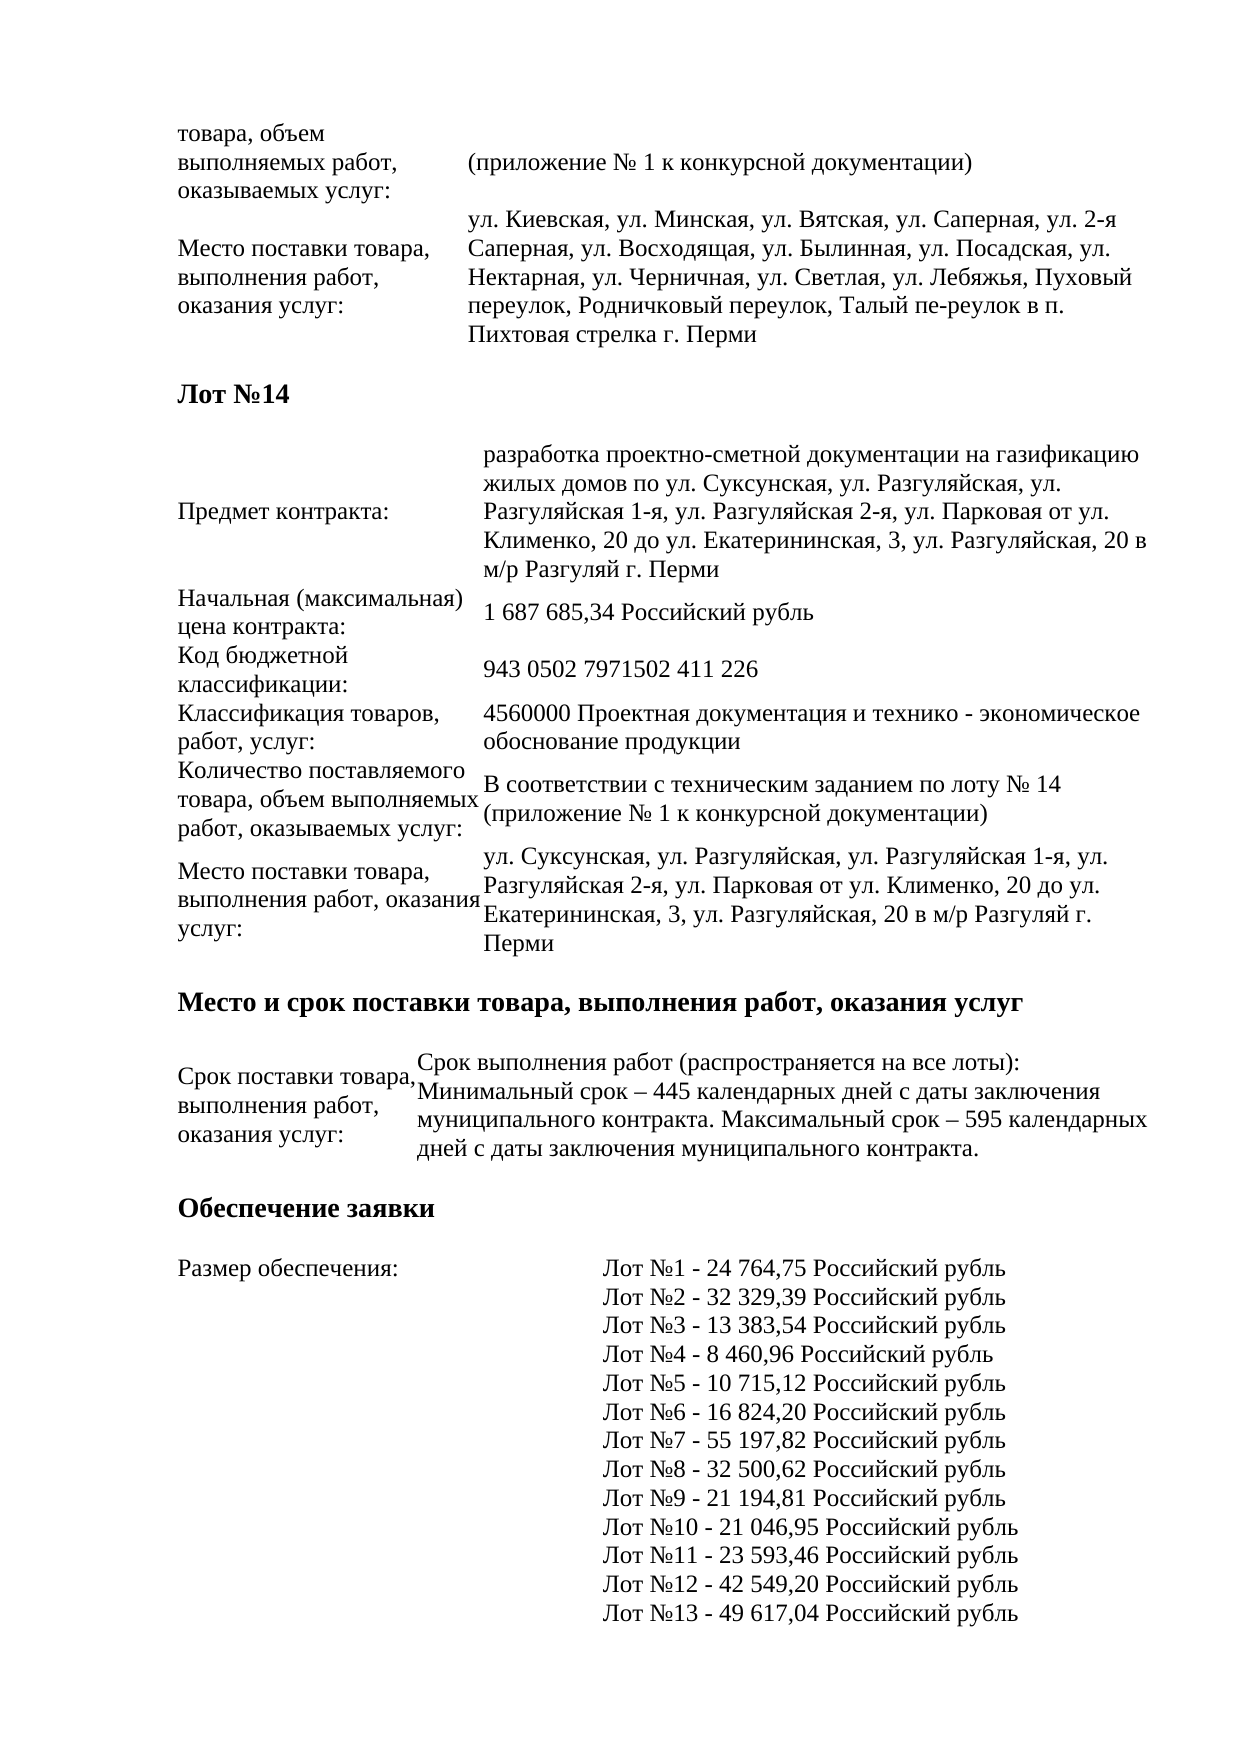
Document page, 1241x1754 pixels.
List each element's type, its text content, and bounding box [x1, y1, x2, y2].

text Обеспечение заявки [177, 1191, 1152, 1224]
table_cell Количество поставляемого товара, объем выполняемых работ, оказываемых услуг: [177, 755, 483, 841]
table_header Предмет контракта: [177, 439, 483, 583]
table_cell Код бюджетной классификации: [177, 640, 483, 698]
table_cell В соответствии с техническим заданием по лоту № 14 (приложение № 1 к конкурсной документации) [483, 755, 1152, 841]
table_header Размер обеспечения: [177, 1253, 603, 1627]
table_header разработка проектно-сметной документации на газификацию жилых домов по ул. Суксунская, ул. Разгуляйская, ул. Разгуляйская 1-я, ул. Разгуляйская 2-я, ул. Парковая от ул. Клименко, 20 до ул. Екатерининская, 3, ул. Разгуляйская, 20 в м/р Разгуляй г. Перми [483, 439, 1152, 583]
table_cell ул. Суксунская, ул. Разгуляйская, ул. Разгуляйская 1-я, ул. Разгуляйская 2-я, ул. Парковая от ул. Клименко, 20 до ул. Екатерининская, 3, ул. Разгуляйская, 20 в м/р Разгуляй г. Перми [483, 841, 1152, 956]
table_header Срок поставки товара, выполнения работ, оказания услуг: [177, 1047, 417, 1162]
table_cell 1 687 685,34 Российский рубль [483, 583, 1152, 640]
text Лот №14 [177, 377, 1152, 410]
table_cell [468, 118, 1152, 204]
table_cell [177, 118, 468, 204]
table_cell Начальная (максимальная) цена контракта: [177, 583, 483, 640]
table_header Срок выполнения работ (распространяется на все лоты): Минимальный срок – 445 календарных дней с даты заключения муниципального контракта. Максимальный срок – 595 календарных дней с даты заключения муниципального контракта. [417, 1047, 1152, 1162]
table_cell ул. Киевская, ул. Минская, ул. Вятская, ул. Саперная, ул. 2-я Саперная, ул. Восходящая, ул. Былинная, ул. Посадская, ул. Нектарная, ул. Черничная, ул. Светлая, ул. Лебяжья, Пуховый переулок, Родничковый переулок, Талый пе-реулок в п. Пихтовая стрелка г. Перми [468, 204, 1152, 348]
table_cell Место поставки товара, выполнения работ, оказания услуг: [177, 841, 483, 956]
table_cell Классификация товаров, работ, услуг: [177, 698, 483, 755]
text Место и срок поставки товара, выполнения работ, оказания услуг [177, 986, 1152, 1018]
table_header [603, 1253, 1152, 1627]
table_cell Место поставки товара, выполнения работ, оказания услуг: [177, 204, 468, 348]
table_cell 943 0502 7971502 411 226 [483, 640, 1152, 698]
table_cell 4560000 Проектная документация и технико - экономическое обоснование продукции [483, 698, 1152, 755]
